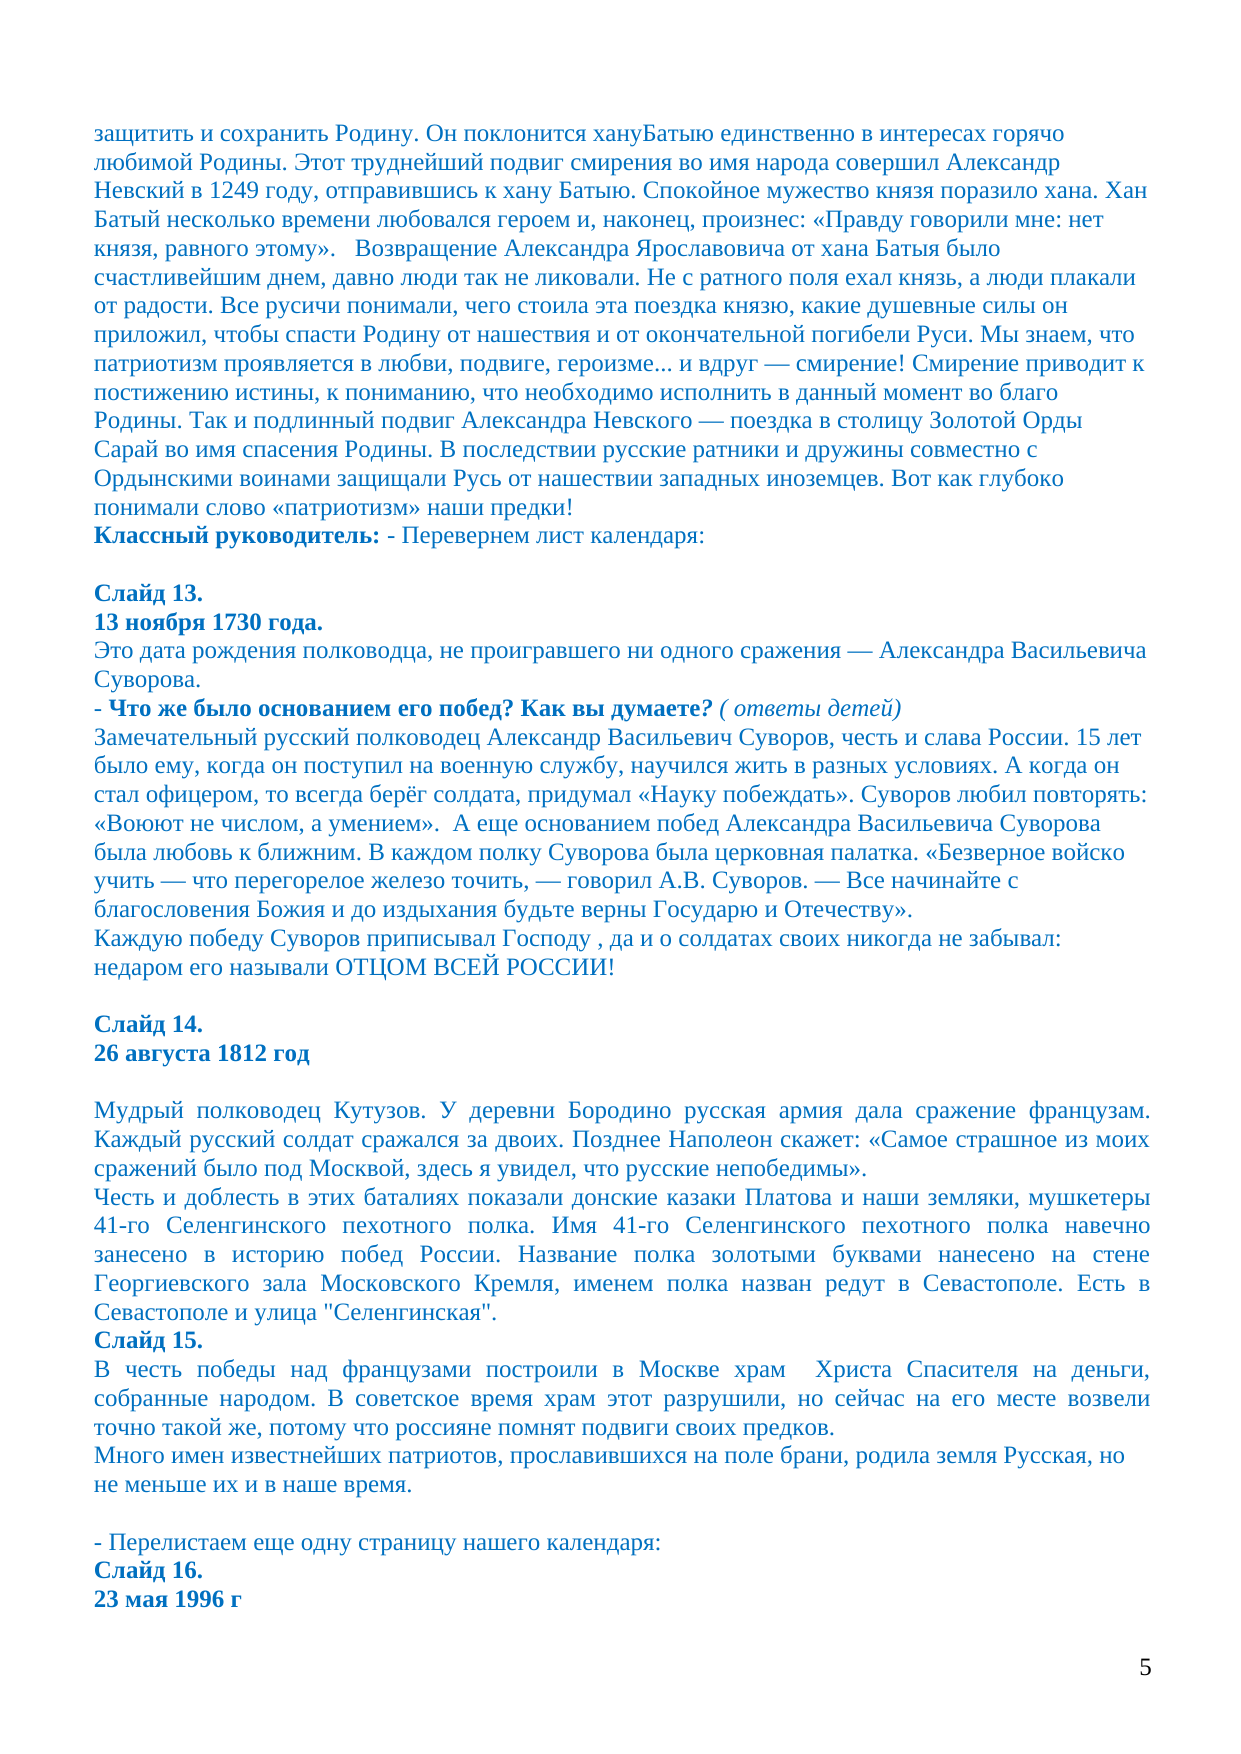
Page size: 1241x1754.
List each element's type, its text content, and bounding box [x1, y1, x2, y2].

text Слайд 14. [94, 1009, 1152, 1038]
text Слайд 16. [94, 1556, 1152, 1584]
text Слайд 13. [94, 578, 1152, 607]
text Честь и доблесть в этих баталиях показали донские казаки Платова и наши земляки, мушкетеры 41-го Селенгинского пехотного полка. Имя 41-го Селенгинского пехотного полка навечно занесено в историю побед России. Название полка золотыми буквами нанесено на стене Георгиевского зала Московского Кремля, именем полка назван редут в Севастополе. Есть в Севастополе и улица "Селенгинская". [94, 1182, 1152, 1326]
text Классный руководитель: - Перевернем лист календаря: [94, 521, 1152, 549]
text Много имен известнейших патриотов, прославившихся на поле брани, родила земля Русская, но не меньше их и в наше время. [94, 1441, 1152, 1498]
text - Перелистаем еще одну страницу нашего календаря: [94, 1527, 1152, 1556]
text Слайд 15. [94, 1326, 1152, 1354]
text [94, 118, 1152, 521]
text - Что же было основанием его побед? Как вы думаете? ( ответы детей) [94, 693, 1152, 722]
text 26 августа 1812 год [94, 1038, 1152, 1067]
text В честь победы над французами построили в Москве храм Христа Спасителя на деньги, собранные народом. В советское время храм этот разрушили, но сейчас на его месте возвели точно такой же, потому что россияне помнят подвиги своих предков. [94, 1354, 1152, 1441]
text Каждую победу Суворов приписывал Господу , да и о солдатах своих никогда не забывал: недаром его называли ОТЦОМ ВСЕЙ РОССИИ! [94, 923, 1152, 981]
text Замечательный русский полководец Александр Васильевич Суворов, честь и слава России. 15 лет было ему, когда он поступил на военную службу, научился жить в разных условиях. А когда он стал офицером, то всегда берёг солдата, придумал «Науку побеждать». Суворов любил повторять: «Воюют не числом, а умением». А еще основанием побед Александра Васильевича Суворова была любовь к ближним. В каждом полку Суворова была церковная палатка. «Безверное войско учить — что перегорелое железо точить, — говорил А.В. Суворов. — Все начинайте с благословения Божия и до издыхания будьте верны Государю и Отечеству». [94, 722, 1152, 923]
text 13 ноября 1730 года. [94, 607, 1152, 636]
text Это дата рождения полководца, не проигравшего ни одного сражения — Александра Васильевича Суворова. [94, 636, 1152, 693]
text 23 мая 1996 г [94, 1584, 1152, 1613]
text Мудрый полководец Кутузов. У деревни Бородино русская армия дала сражение французам. Каждый русский солдат сражался за двоих. Позднее Наполеон скажет: «Самое страшное из моих сражений было под Москвой, здесь я увидел, что русские непобедимы». [94, 1096, 1152, 1182]
